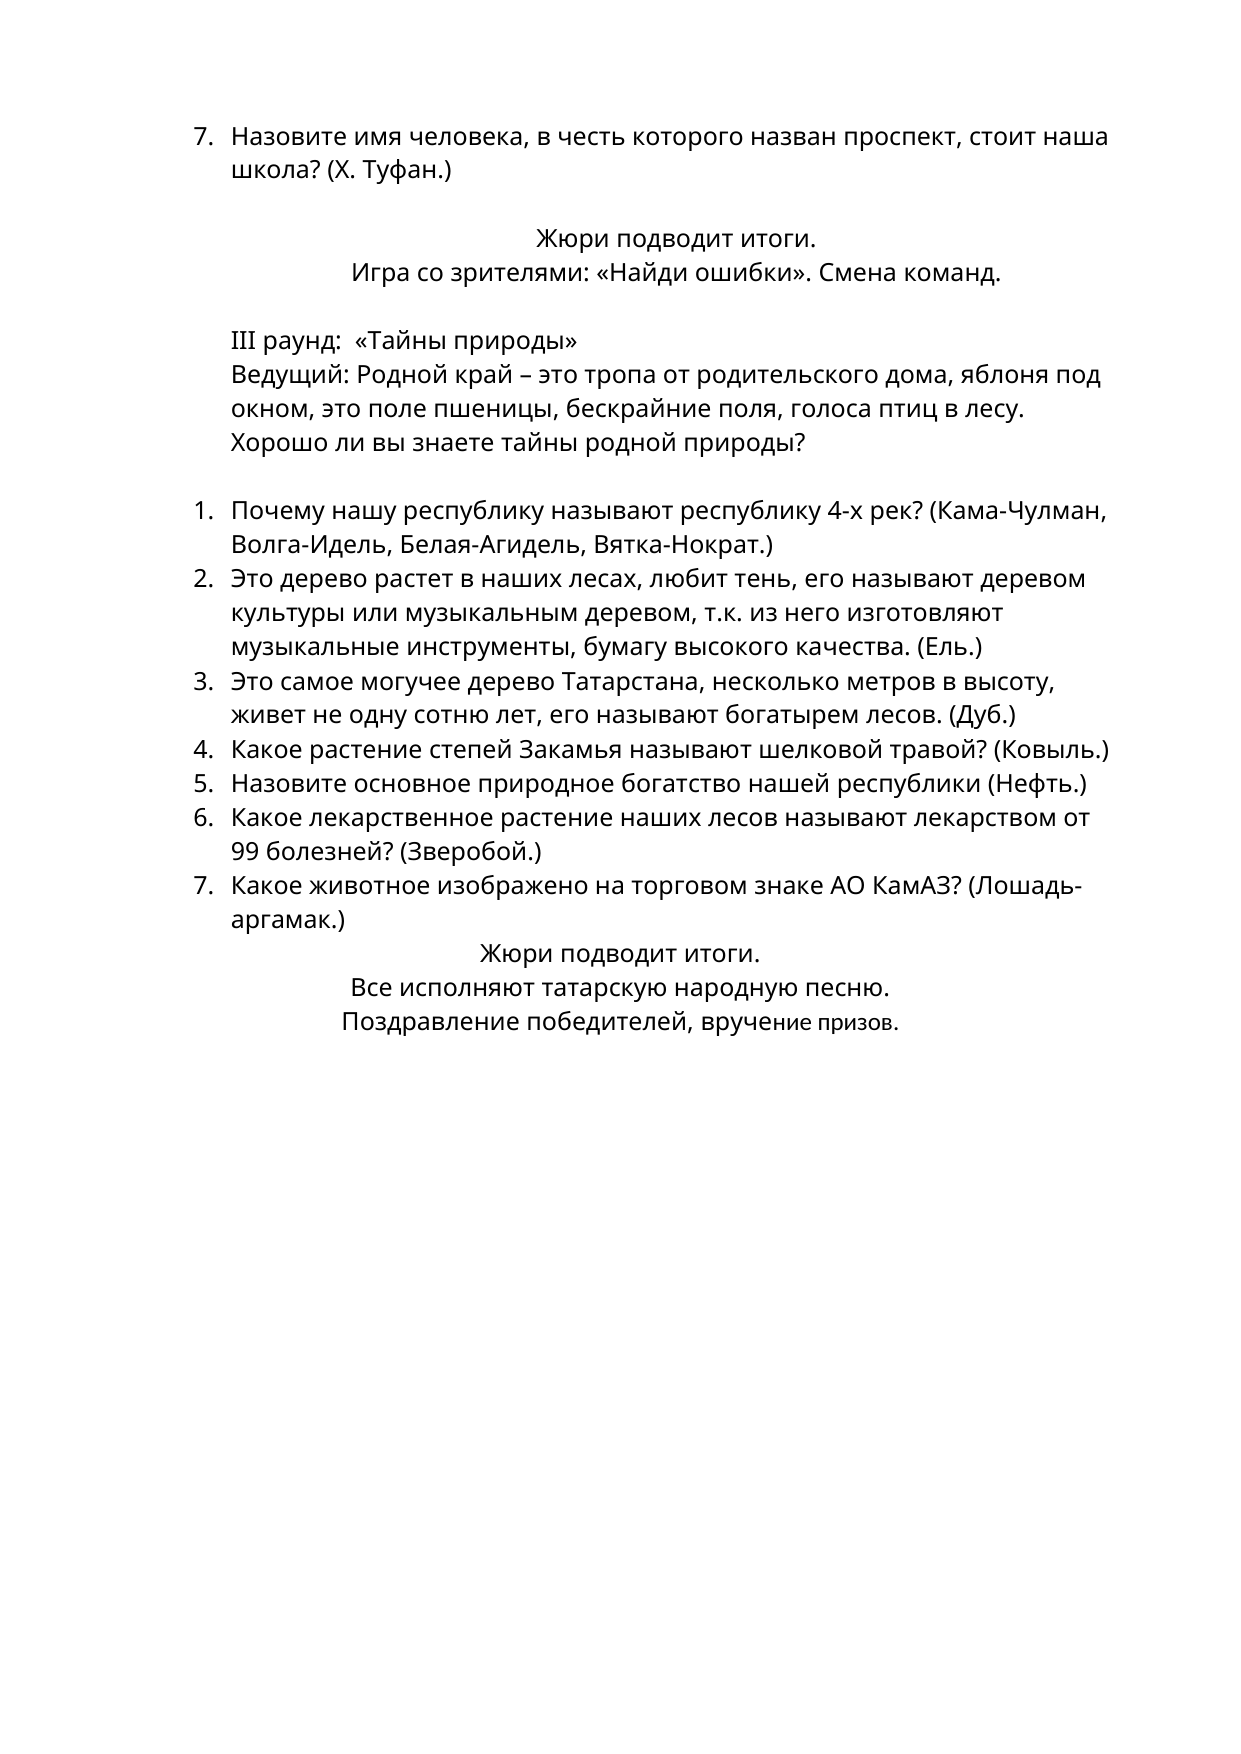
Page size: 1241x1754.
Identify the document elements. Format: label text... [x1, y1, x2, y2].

list Назовите основное природное богатство нашей республики (Нефть.) [193, 765, 1122, 799]
list Какое животное изображено на торговом знаке АО КамАЗ? (Лошадь-аргамак.) [193, 867, 1122, 936]
list III раунд: «Тайны природы» [231, 322, 1122, 357]
list Какое лекарственное растение наших лесов называют лекарством от 99 болезней? (Зверобой.) [193, 799, 1122, 867]
list Игра со зрителями: «Найди ошибки». Смена команд. [231, 254, 1122, 288]
list Это самое могучее дерево Татарстана, несколько метров в высоту, живет не одну сотню лет, его называют богатырем лесов. (Дуб.) [193, 663, 1122, 731]
text Все исполняют татарскую народную песню. [118, 970, 1122, 1004]
list Жюри подводит итоги. [231, 220, 1122, 254]
list Почему нашу республику называют республику 4-х рек? (Кама-Чулман, Волга-Идель, Белая-Агидель, Вятка-Нократ.) [193, 493, 1122, 561]
list Ведущий: Родной край – это тропа от родительского дома, яблоня под окном, это поле пшеницы, бескрайние поля, голоса птиц в лесу. Хорошо ли вы знаете тайны родной природы? [231, 357, 1122, 459]
text Поздравление победителей, вручение призов. [118, 1004, 1122, 1038]
list Какое растение степей Закамья называют шелковой травой? (Ковыль.) [193, 731, 1122, 765]
text Жюри подводит итоги. [118, 936, 1122, 970]
list Это дерево растет в наших лесах, любит тень, его называют деревом культуры или музыкальным деревом, т.к. из него изготовляют музыкальные инструменты, бумагу высокого качества. (Ель.) [193, 561, 1122, 663]
list Назовите имя человека, в честь которого назван проспект, стоит наша школа? (Х. Туфан.) [193, 118, 1122, 186]
